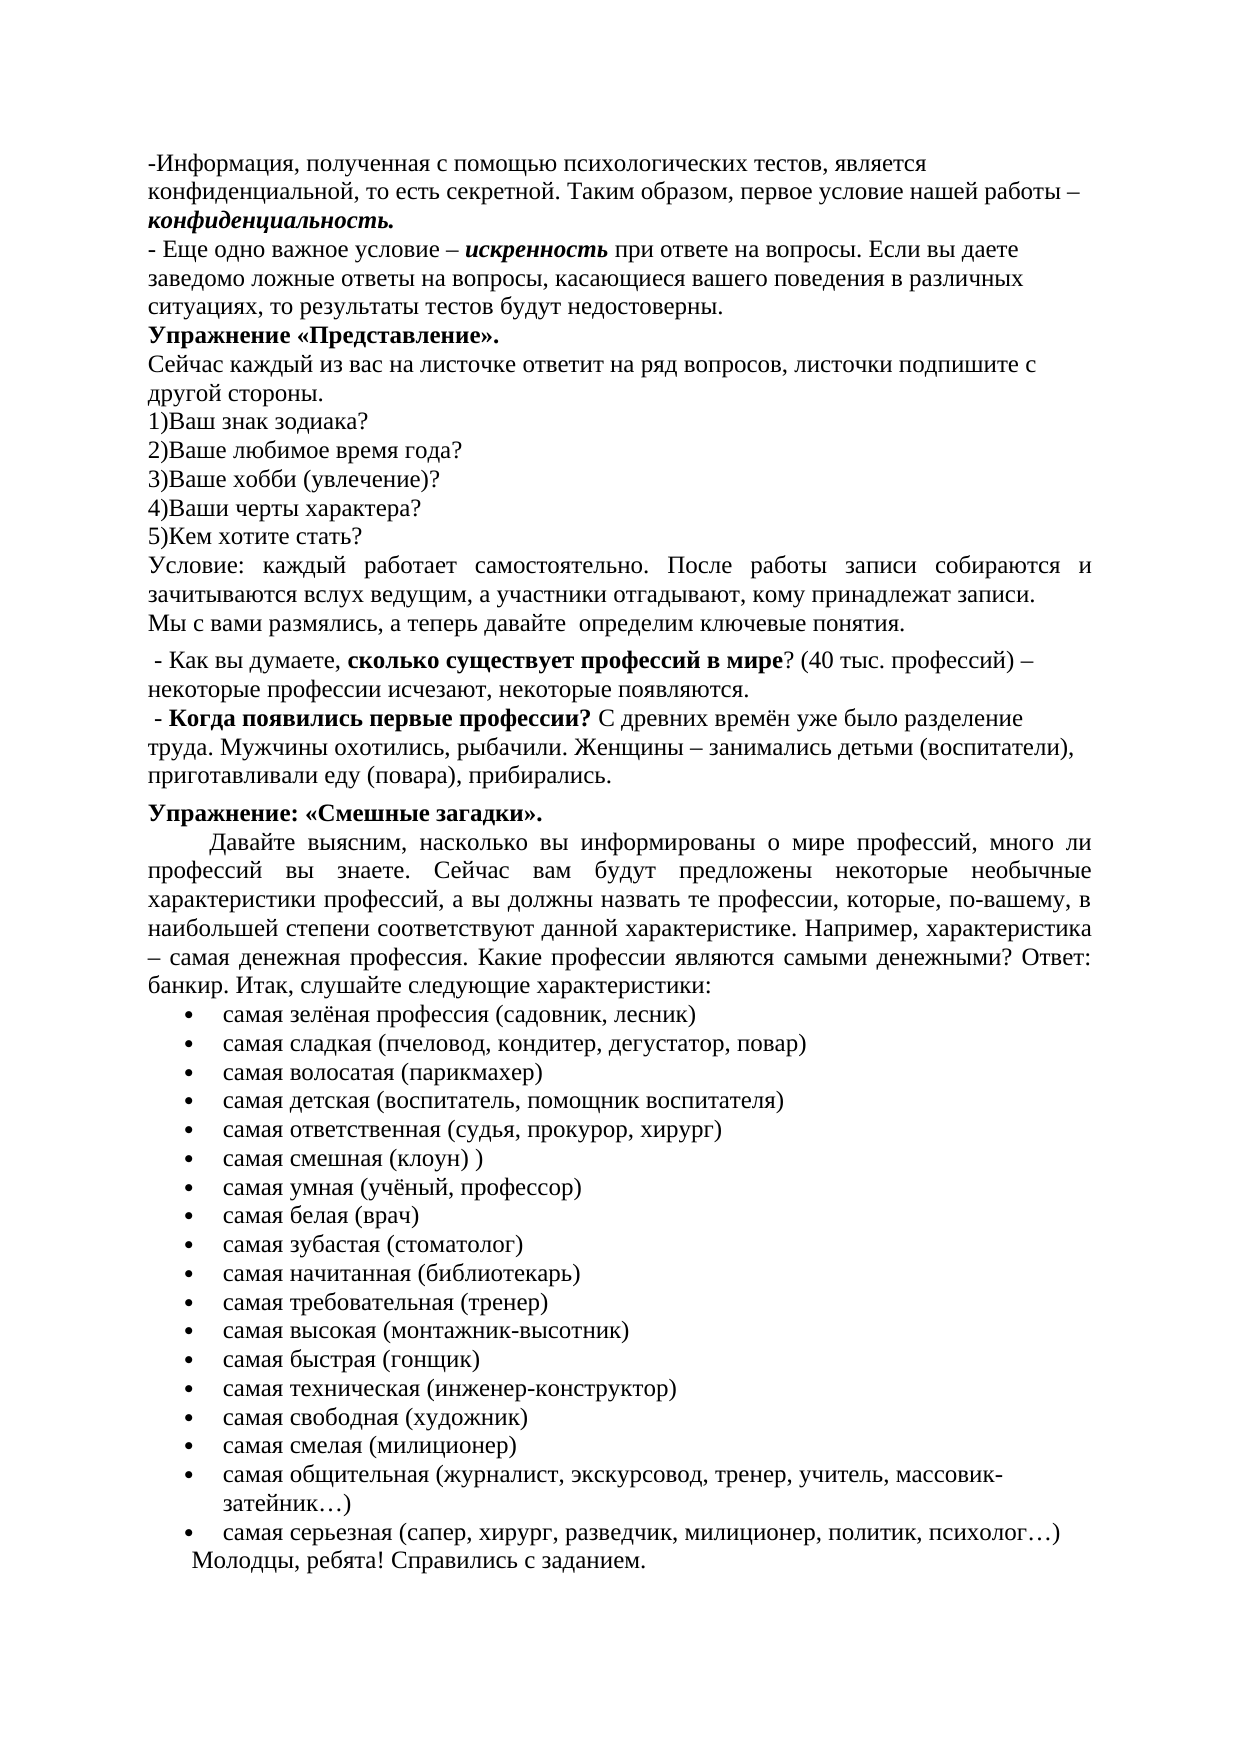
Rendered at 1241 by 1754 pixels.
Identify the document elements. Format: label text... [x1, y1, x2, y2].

list самая быстрая (гонщик) [185, 1344, 1092, 1373]
list самая белая (врач) [185, 1201, 1092, 1229]
list самая смешная (клоун) ) [185, 1143, 1092, 1172]
text Упражнение «Представление». [148, 320, 1092, 349]
list самая волосатая (парикмахер) [185, 1057, 1092, 1086]
list самая начитанная (библиотекарь) [185, 1258, 1092, 1287]
list самая серьезная (сапер, хирург, разведчик, милиционер, политик, психолог…) [185, 1517, 1092, 1546]
list самая техническая (инженер-конструктор) [185, 1373, 1092, 1402]
list самая зелёная профессия (садовник, лесник) [185, 999, 1092, 1028]
list самая ответственная (судья, прокурор, хирург) [185, 1114, 1092, 1143]
text - Еще одно важное условие – искренность при ответе на вопросы. Если вы даете заведомо ложные ответы на вопросы, касающиеся вашего поведения в различных ситуациях, то результаты тестов будут недостоверны. [148, 234, 1092, 320]
list самая зубастая (стоматолог) [185, 1229, 1092, 1258]
text Давайте выясним, насколько вы информированы о мире профессий, много ли профессий вы знаете. Сейчас вам будут предложены некоторые необычные характеристики профессий, а вы должны назвать те профессии, которые, по-вашему, в наибольшей степени соответствуют данной характеристике. Например, характеристика – самая денежная профессия. Какие профессии являются самыми денежными? Ответ: банкир. Итак, слушайте следующие характеристики: [148, 827, 1092, 999]
list самая общительная (журналист, экскурсовод, тренер, учитель, массовик-затейник…) [185, 1459, 1092, 1517]
list самая смелая (милиционер) [185, 1431, 1092, 1459]
text Условие: каждый работает самостоятельно. После работы записи собираются и зачитываются вслух ведущим, а участники отгадывают, кому принадлежат записи. [148, 550, 1092, 608]
text - Как вы думаете, сколько существует профессий в мире? (40 тыс. профессий) – некоторые профессии исчезают, некоторые появляются. [148, 645, 1092, 703]
list самая свободная (художник) [185, 1402, 1092, 1431]
list самая требовательная (тренер) [185, 1287, 1092, 1316]
text Молодцы, ребята! Справились с заданием. [148, 1546, 1092, 1574]
list самая сладкая (пчеловод, кондитер, дегустатор, повар) [185, 1028, 1092, 1057]
text Сейчас каждый из вас на листочке ответит на ряд вопросов, листочки подпишите с другой стороны. [148, 349, 1092, 406]
text Мы с вами размялись, а теперь давайте определим ключевые понятия. [148, 608, 1092, 636]
text 4)Ваши черты характера? [148, 493, 1092, 521]
list самая высокая (монтажник-высотник) [185, 1316, 1092, 1344]
list самая детская (воспитатель, помощник воспитателя) [185, 1086, 1092, 1114]
text 3)Ваше хобби (увлечение)? [148, 464, 1092, 493]
list самая умная (учёный, профессор) [185, 1172, 1092, 1201]
text - Когда появились первые профессии? С древних времён уже было разделение труда. Мужчины охотились, рыбачили. Женщины – занимались детьми (воспитатели), приготавливали еду (повара), прибирались. [148, 703, 1092, 789]
text 5)Кем хотите стать? [148, 521, 1092, 550]
text 2)Ваше любимое время года? [148, 435, 1092, 464]
text 1)Ваш знак зодиака? [148, 406, 1092, 435]
text Упражнение: «Смешные загадки». [148, 798, 1092, 827]
text -Информация, полученная с помощью психологических тестов, является конфиденциальной, то есть секретной. Таким образом, первое условие нашей работы –конфиденциальность. [148, 148, 1092, 234]
